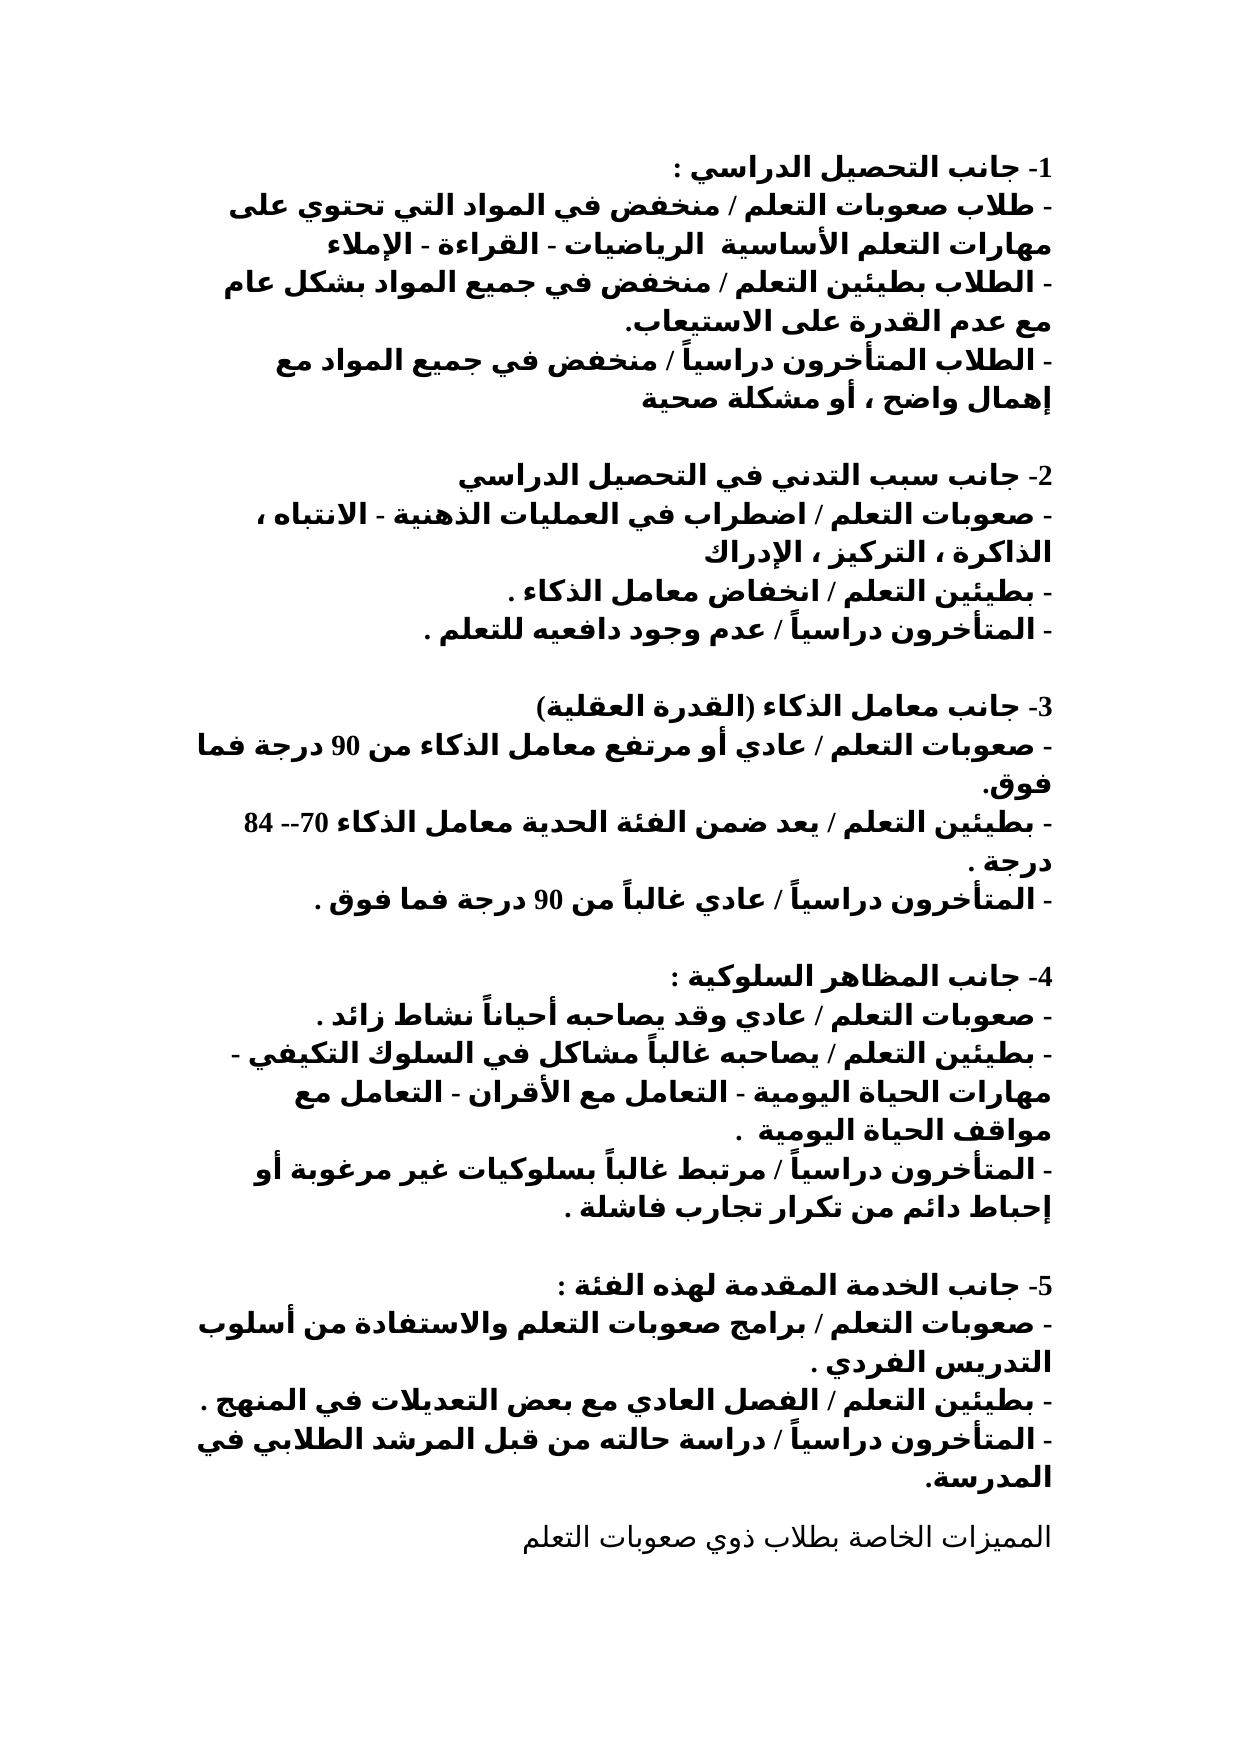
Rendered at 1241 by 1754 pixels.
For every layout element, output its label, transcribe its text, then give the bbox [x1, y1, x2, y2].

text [187, 150, 1053, 1494]
text المميزات الخاصة بطلاب ذوي صعوبات التعلم [187, 1520, 1053, 1553]
